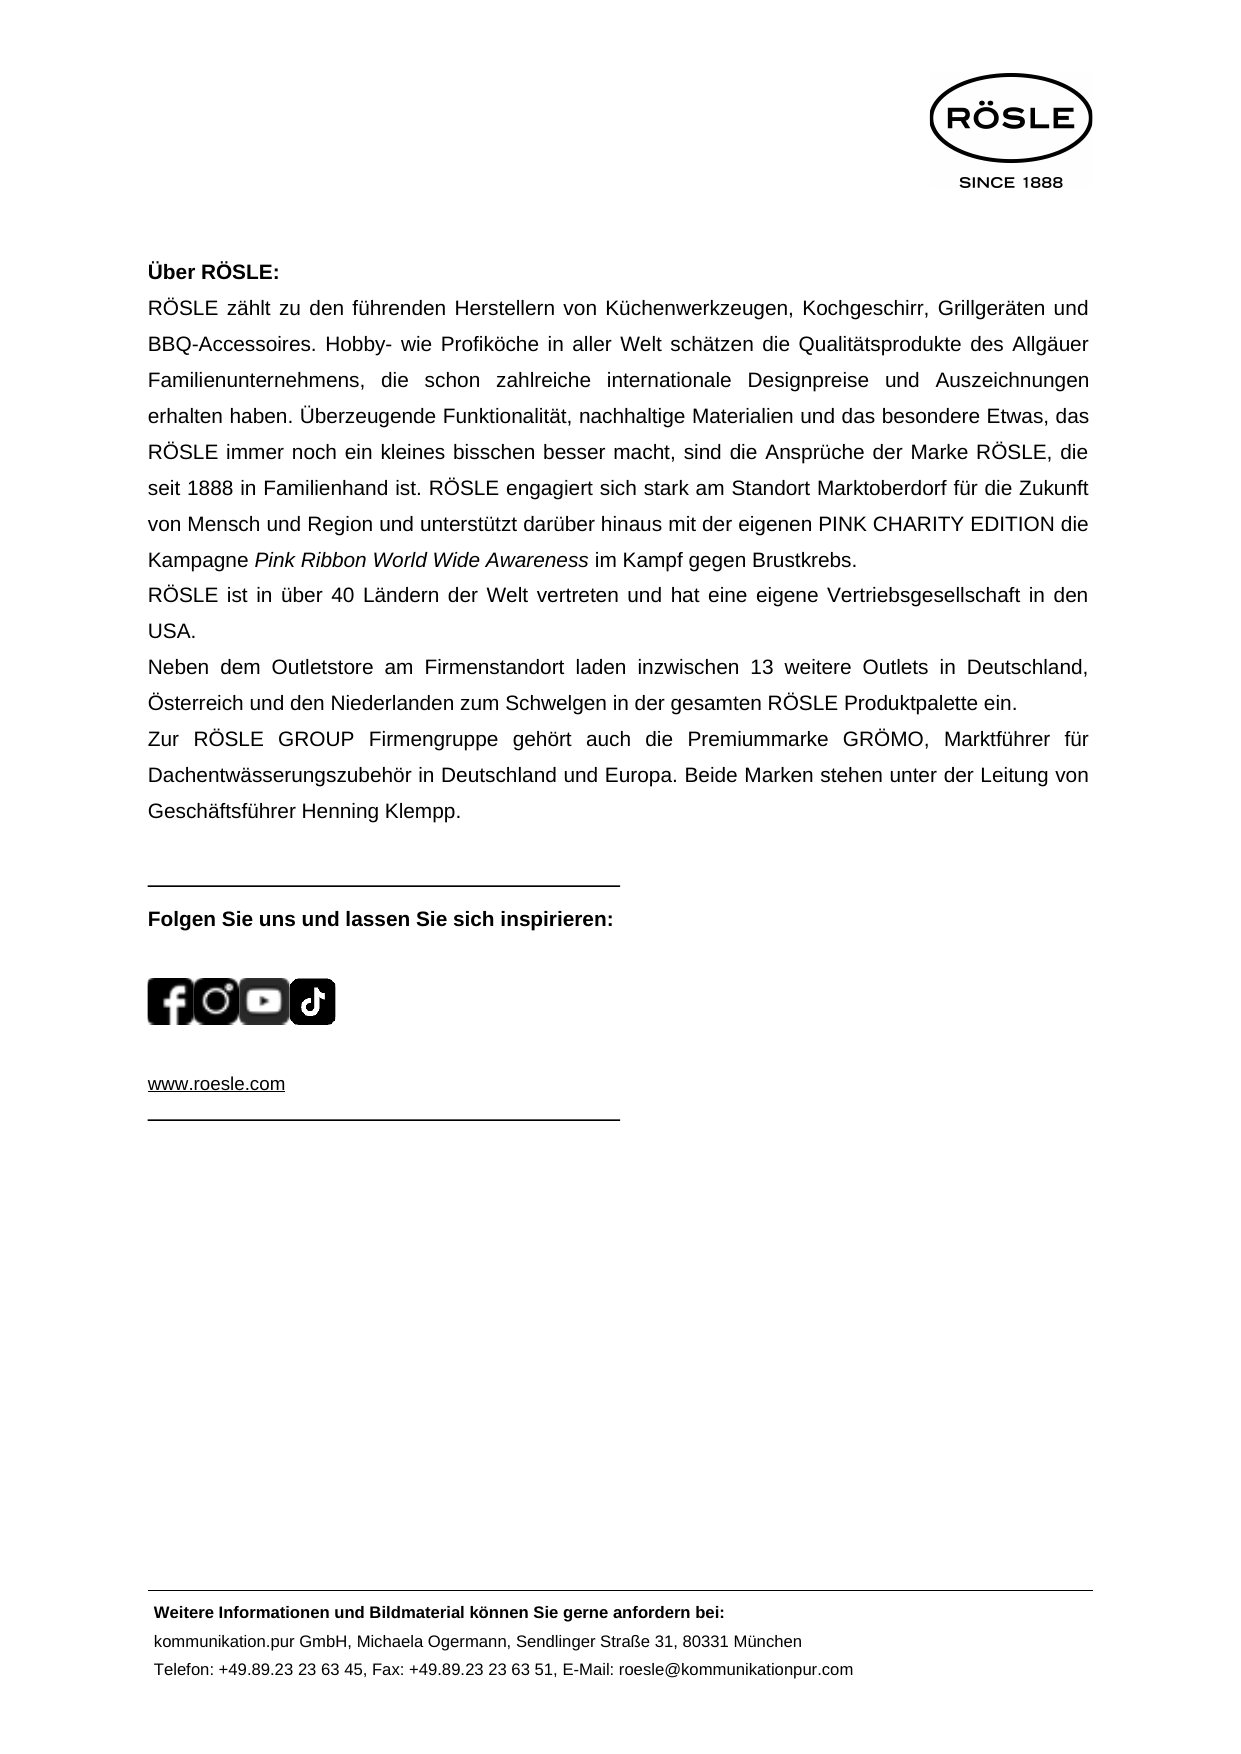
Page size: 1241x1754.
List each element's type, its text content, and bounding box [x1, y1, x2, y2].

text RÖSLE zählt zu den führenden Herstellern von Küchenwerkzeugen, Kochgeschirr, Grillgeräten und BBQ-Accessoires. Hobby- wie Profiköche in aller Welt schätzen die Qualitätsprodukte des Allgäuer Familienunternehmens, die schon zahlreiche internationale Designpreise und Auszeichnungen erhalten haben. Überzeugende Funktionalität, nachhaltige Materialien und das besondere Etwas, das RÖSLE immer noch ein kleines bisschen besser macht, sind die Ansprüche der Marke RÖSLE, die seit 1888 in Familienhand ist. RÖSLE engagiert sich stark am Standort Marktoberdorf für die Zukunft von Mensch und Region und unterstützt darüber hinaus mit der eigenen PINK CHARITY EDITION die Kampagne Pink Ribbon World Wide Awareness im Kampf gegen Brustkrebs. [148, 296, 1090, 571]
text www.roesle.com [148, 1073, 1092, 1094]
text Folgen Sie uns und lassen Sie sich inspirieren: [148, 907, 1092, 931]
text Neben dem Outletstore am Firmenstandort laden inzwischen 13 weitere Outlets in Deutschland, Österreich und den Niederlanden zum Schwelgen in der gesamten RÖSLE Produktpalette ein. [148, 655, 1090, 715]
text RÖSLE ist in über 40 Ländern der Welt vertreten und hat eine eigene Vertriebsgesellschaft in den USA. [148, 583, 1090, 643]
picture [929, 73, 1093, 188]
text Über RÖSLE: [148, 260, 1093, 284]
picture [147, 978, 336, 1025]
text Zur RÖSLE GROUP Firmengruppe gehört auch die Premiummarke GRÖMO, Marktführer für Dachentwässerungszubehör in Deutschland und Europa. Beide Marken stehen unter der Leitung von Geschäftsführer Henning Klempp. [148, 727, 1090, 823]
